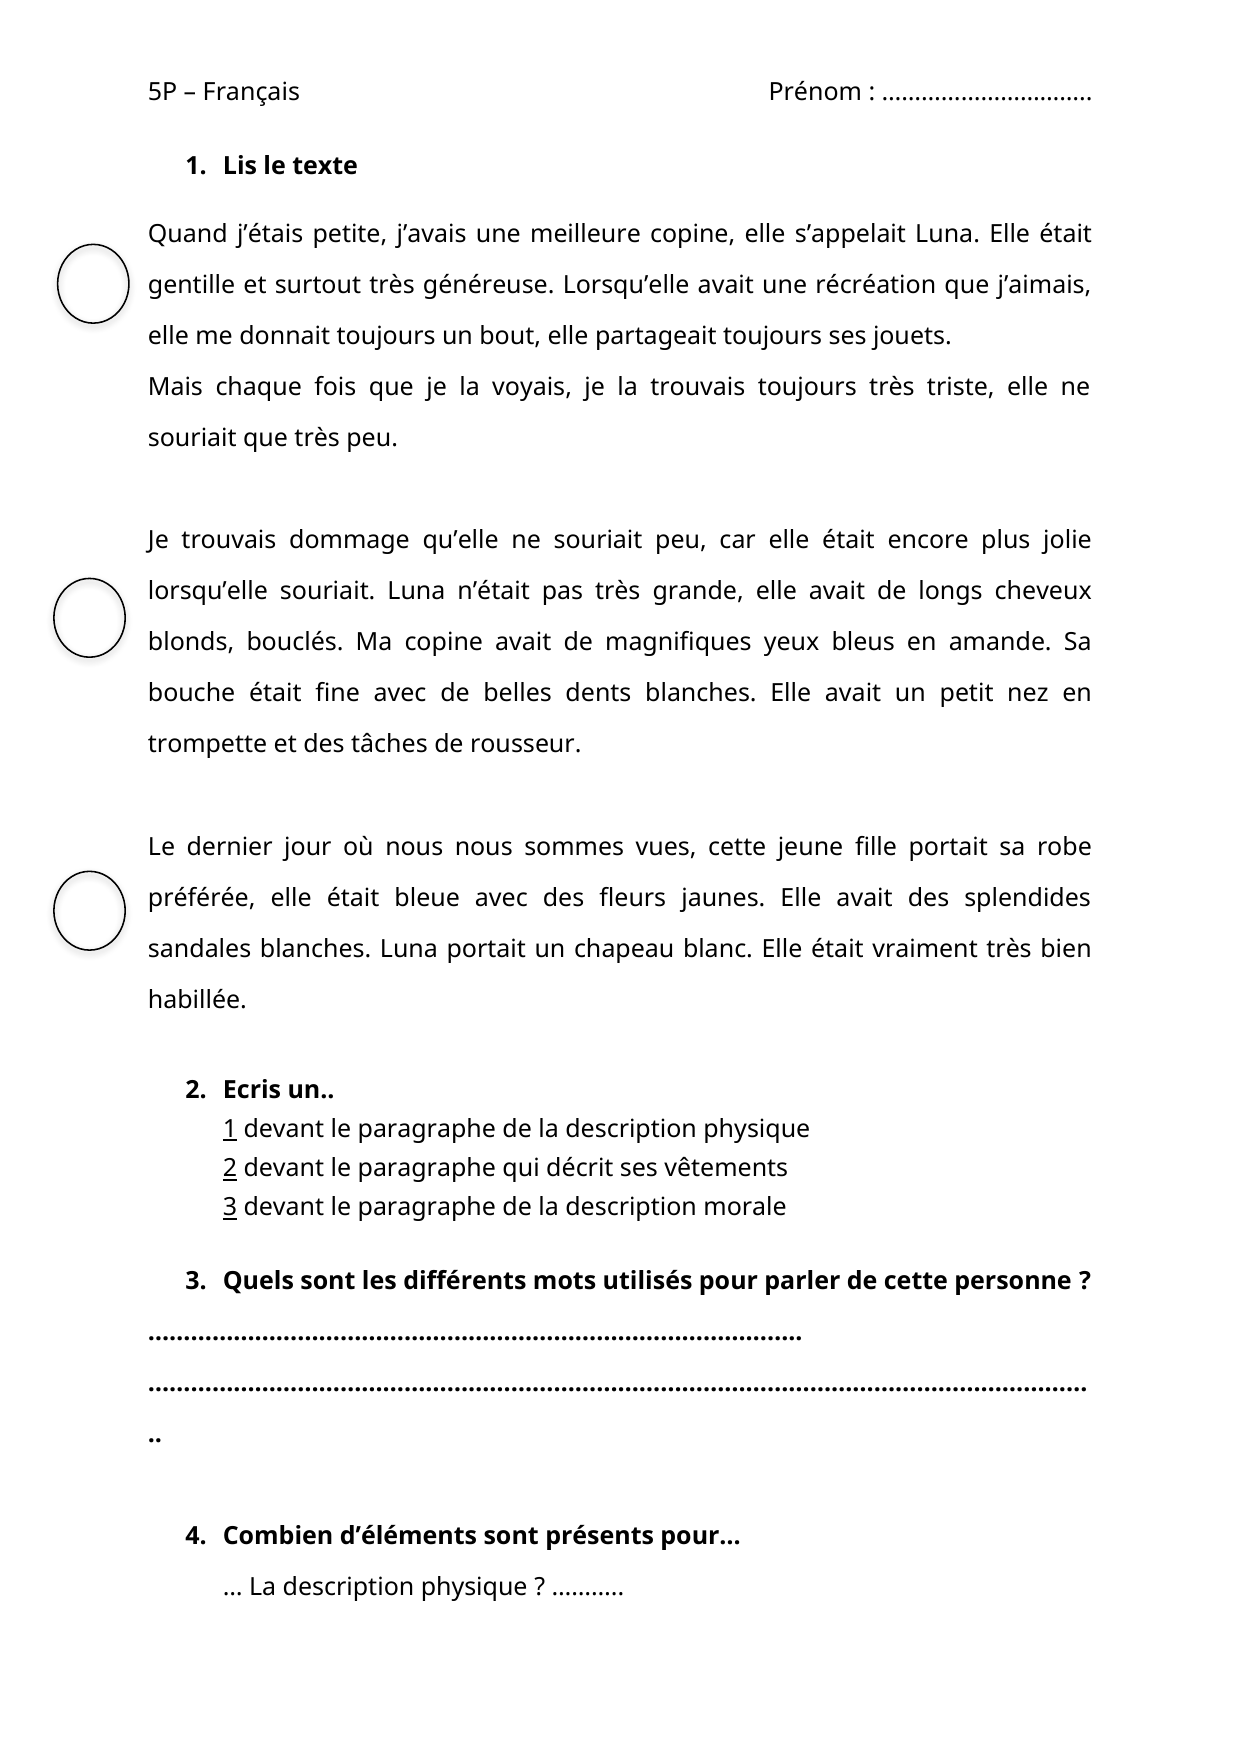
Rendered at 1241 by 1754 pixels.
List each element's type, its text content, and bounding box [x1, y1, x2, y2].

list 1 devant le paragraphe de la description physique [223, 1111, 1093, 1145]
list Ecris un.. [185, 1072, 1093, 1106]
list Quels sont les différents mots utilisés pour parler de cette personne ? [185, 1262, 1093, 1296]
text Mais chaque fois que je la voyais, je la trouvais toujours très triste, elle ne souriait que très peu. [148, 369, 1093, 454]
text Quand j’étais petite, j’avais une meilleure copine, elle s’appelait Luna. Elle était gentille et surtout très généreuse. Lorsqu’elle avait une récréation que j’aimais, elle me donnait toujours un bout, elle partageait toujours ses jouets. [148, 216, 1093, 352]
list 2 devant le paragraphe qui décrit ses vêtements [223, 1150, 1093, 1184]
text Je trouvais dommage qu’elle ne souriait peu, car elle était encore plus jolie lorsqu’elle souriait. Luna n’était pas très grande, elle avait de longs cheveux blonds, bouclés. Ma copine avait de magnifiques yeux bleus en amande. Sa bouche était fine avec de belles dents blanches. Elle avait un petit nez en trompette et des tâches de rousseur. [148, 522, 1093, 760]
text Le dernier jour où nous nous sommes vues, cette jeune fille portait sa robe préférée, elle était bleue avec des fleurs jaunes. Elle avait des splendides sandales blanches. Luna portait un chapeau blanc. Elle était vraiment très bien habillée. [148, 828, 1093, 1015]
list Lis le texte [185, 148, 1093, 182]
list 3 devant le paragraphe de la description morale [223, 1189, 1093, 1223]
text ………………………………………………………………………………..…………………………………………………………………………………………………………………….. [148, 1313, 1093, 1449]
list Combien d’éléments sont présents pour… [185, 1517, 1093, 1552]
list … La description physique ? ……….. [223, 1568, 1093, 1603]
